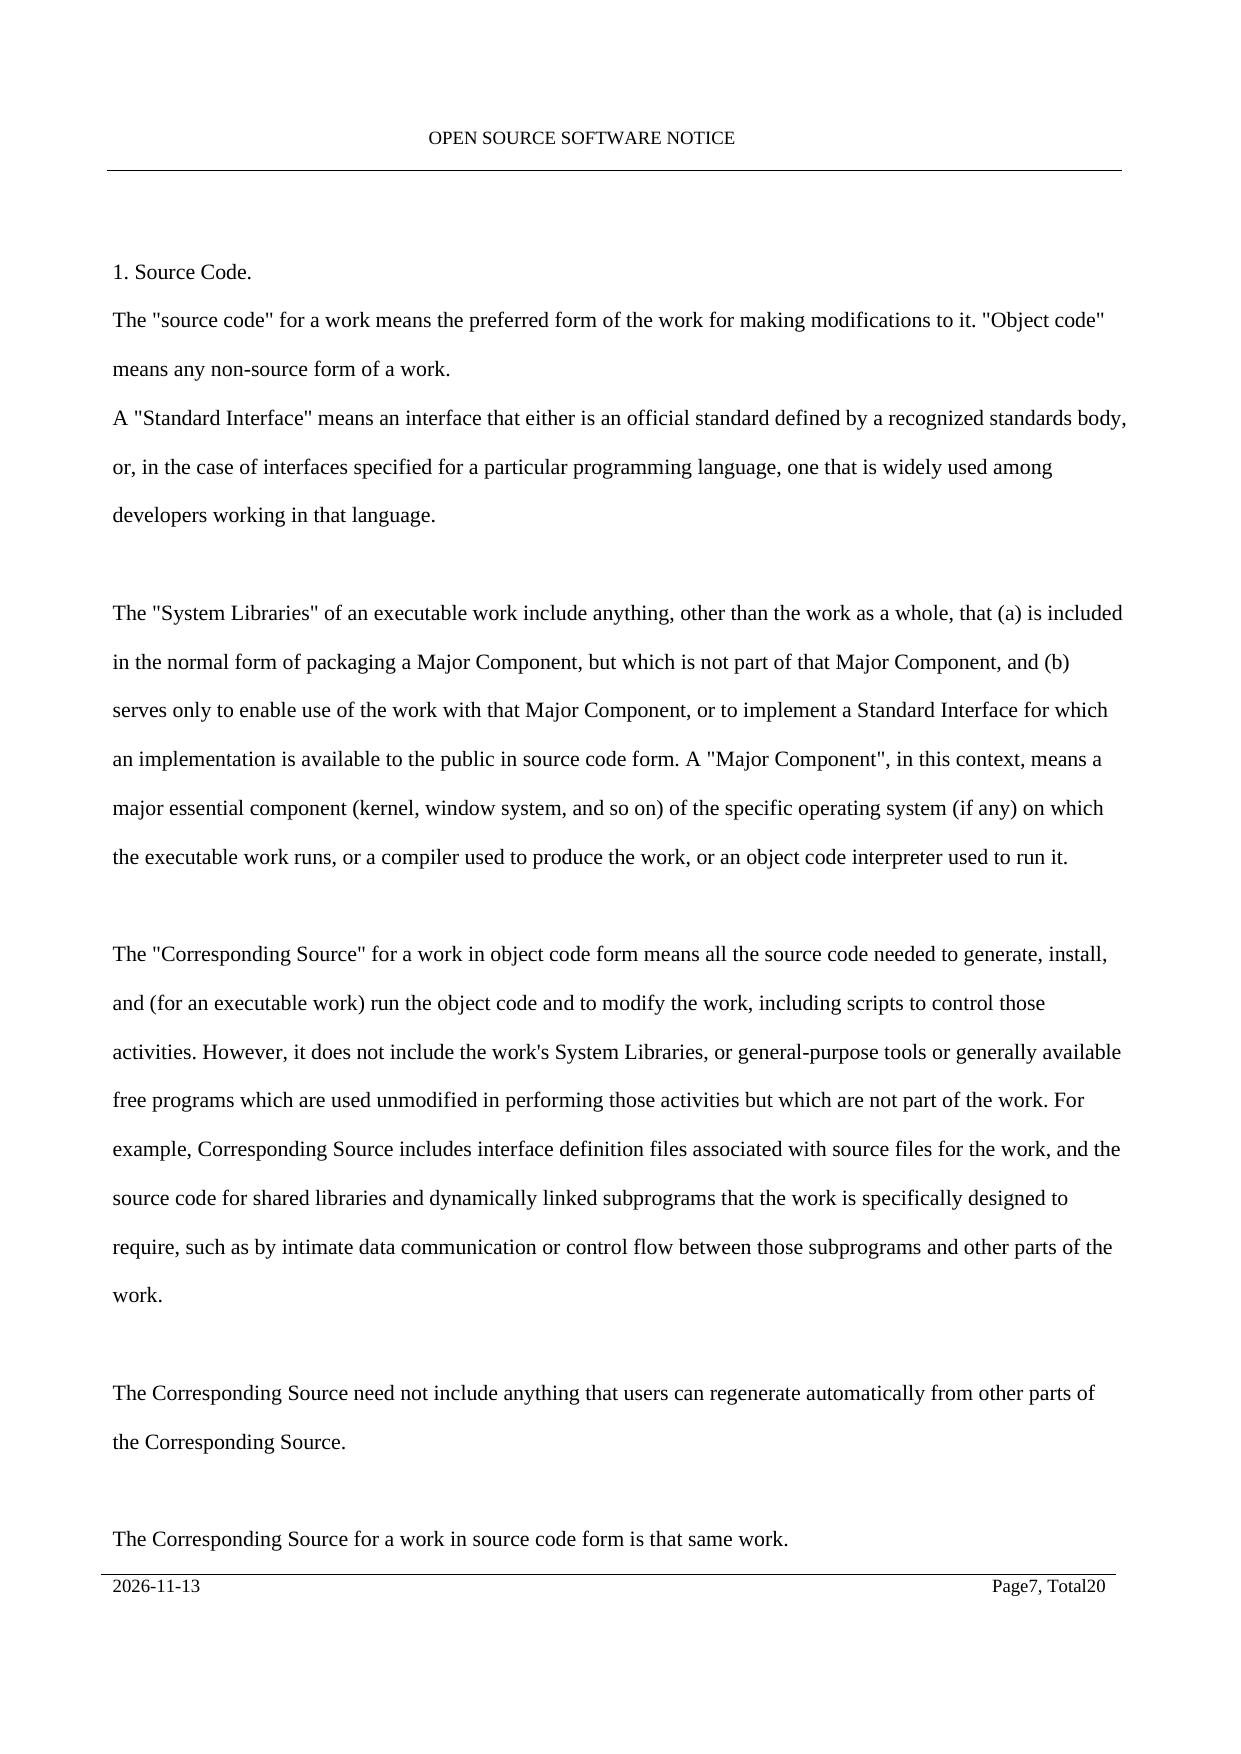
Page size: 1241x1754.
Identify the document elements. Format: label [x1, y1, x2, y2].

text [112, 206, 1128, 1555]
